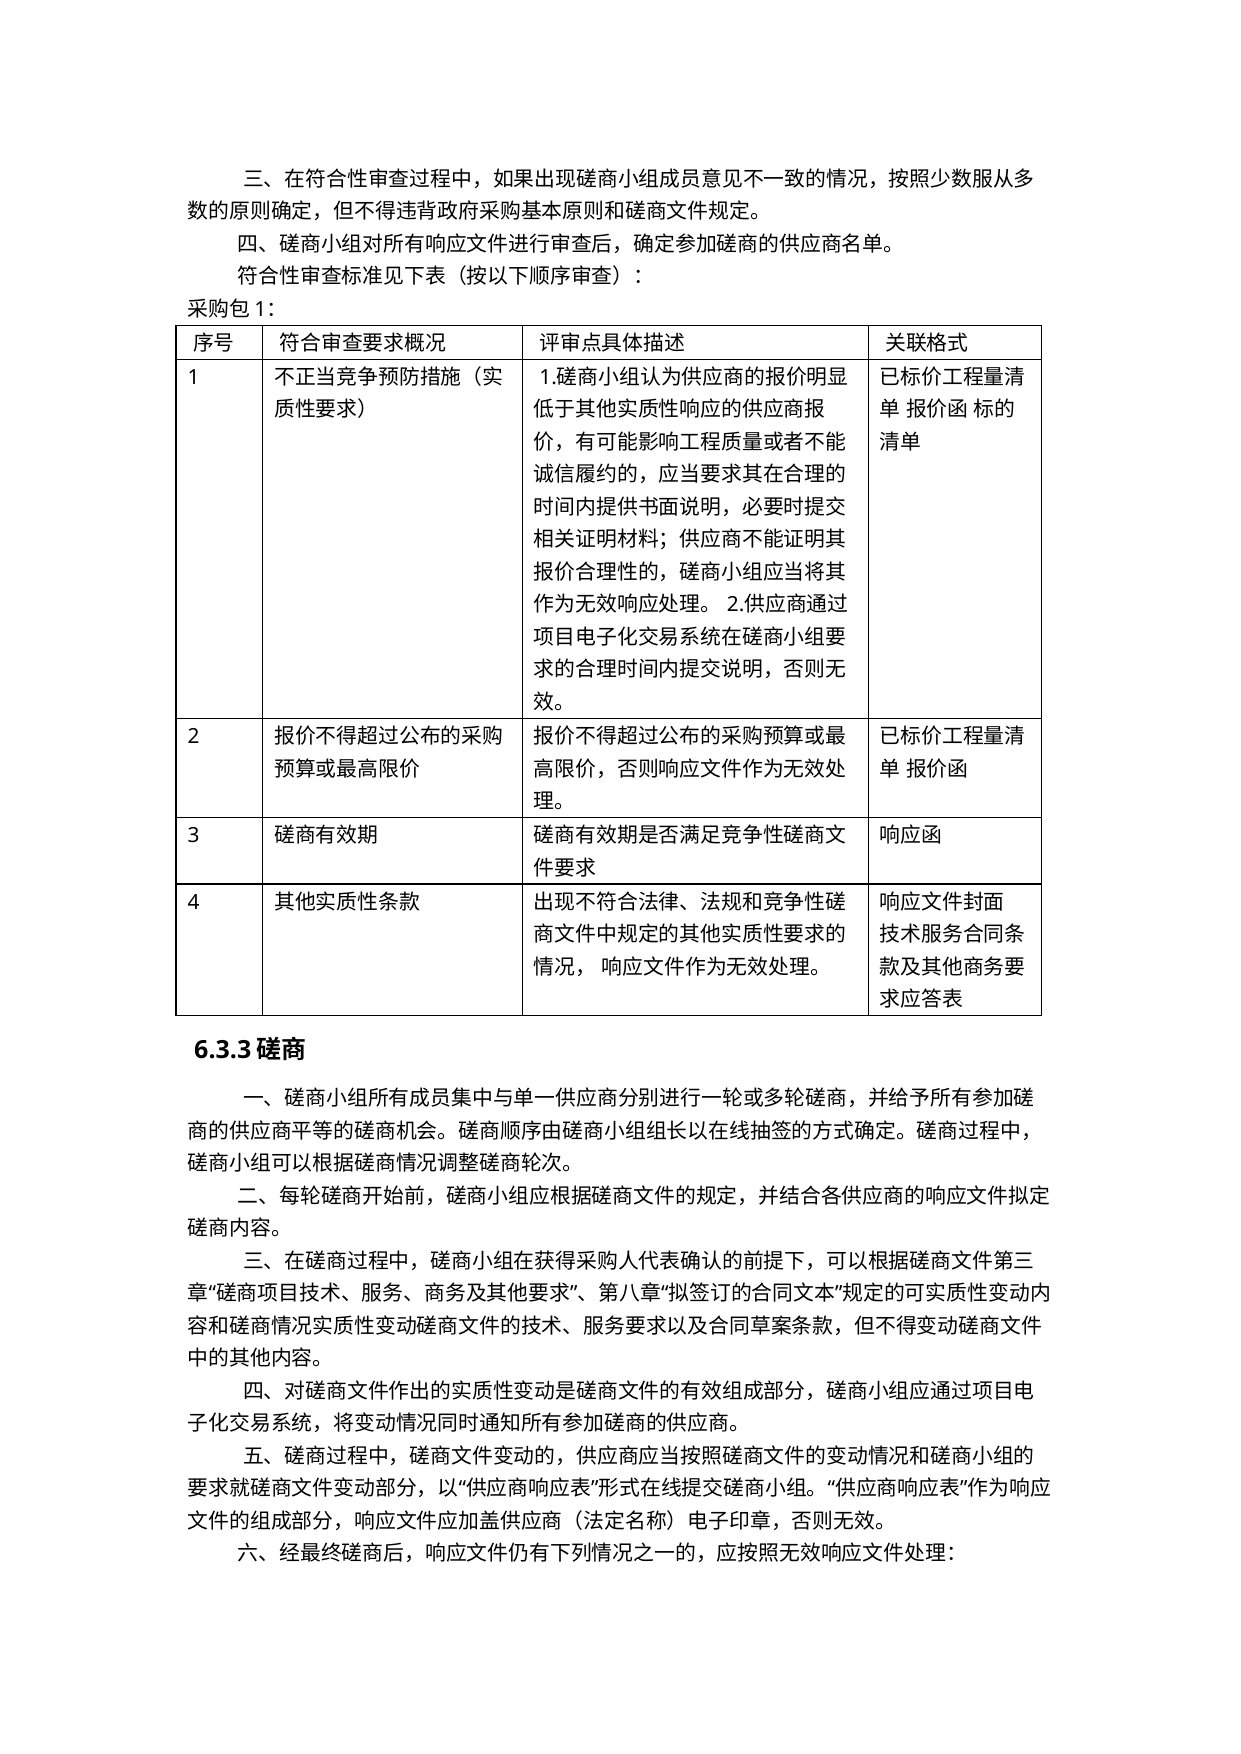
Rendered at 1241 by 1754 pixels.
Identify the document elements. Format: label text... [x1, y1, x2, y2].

text 三、在符合性审查过程中，如果出现磋商小组成员意见不一致的情况，按照少数服从多数的原则确定，但不得违背政府采购基本原则和磋商文件规定。 [187, 162, 1053, 227]
table_cell 3 [177, 818, 262, 883]
text 6.3.3磋商 [187, 1016, 1053, 1081]
text 六、经最终磋商后，响应文件仍有下列情况之一的，应按照无效响应文件处理： [187, 1536, 1053, 1569]
text 一、磋商小组所有成员集中与单一供应商分别进行一轮或多轮磋商，并给予所有参加磋商的供应商平等的磋商机会。磋商顺序由磋商小组组长以在线抽签的方式确定。磋商过程中，磋商小组可以根据磋商情况调整磋商轮次。 [187, 1081, 1053, 1179]
table_cell 出现不符合法律、法规和竞争性磋商文件中规定的其他实质性要求的情况， 响应文件作为无效处理。 [523, 885, 868, 1015]
text 三、在磋商过程中，磋商小组在获得采购人代表确认的前提下，可以根据磋商文件第三章“磋商项目技术、服务、商务及其他要求”、第八章“拟签订的合同文本”规定的可实质性变动内容和磋商情况实质性变动磋商文件的技术、服务要求以及合同草案条款，但不得变动磋商文件中的其他内容。 [187, 1244, 1053, 1374]
table_cell 响应文件封面 技术服务合同条款及其他商务要求应答表 [869, 885, 1041, 1015]
table_header 序号 [177, 326, 262, 358]
table_cell 已标价工程量清单 报价函 标的清单 [869, 360, 1041, 718]
text 采购包1： [187, 292, 1053, 324]
table_cell 响应函 [869, 818, 1041, 883]
table_cell 已标价工程量清单 报价函 [869, 719, 1041, 817]
table_cell 4 [177, 885, 262, 1015]
text 二、每轮磋商开始前，磋商小组应根据磋商文件的规定，并结合各供应商的响应文件拟定磋商内容。 [187, 1179, 1053, 1244]
table_header 评审点具体描述 [523, 326, 868, 358]
table_header 符合审查要求概况 [263, 326, 522, 358]
text 四、磋商小组对所有响应文件进行审查后，确定参加磋商的供应商名单。 [187, 227, 1053, 259]
table_header 关联格式 [869, 326, 1041, 358]
table_cell 不正当竞争预防措施（实质性要求） [263, 360, 522, 718]
table_cell 1.磋商小组认为供应商的报价明显低于其他实质性响应的供应商报价，有可能影响工程质量或者不能诚信履约的，应当要求其在合理的时间内提供书面说明，必要时提交相关证明材料；供应商不能证明其报价合理性的，磋商小组应当将其作为无效响应处理。 2.供应商通过项目电子化交易系统在磋商小组要求的合理时间内提交说明，否则无效。 [523, 360, 868, 718]
table_cell 报价不得超过公布的采购预算或最高限价，否则响应文件作为无效处理。 [523, 719, 868, 817]
table_cell 其他实质性条款 [263, 885, 522, 1015]
text 四、对磋商文件作出的实质性变动是磋商文件的有效组成部分，磋商小组应通过项目电子化交易系统，将变动情况同时通知所有参加磋商的供应商。 [187, 1374, 1053, 1439]
table_cell 磋商有效期 [263, 818, 522, 883]
table_cell 报价不得超过公布的采购预算或最高限价 [263, 719, 522, 817]
text 符合性审查标准见下表（按以下顺序审查）： [187, 259, 1053, 292]
table_cell 1 [177, 360, 262, 718]
table_cell 磋商有效期是否满足竞争性磋商文件要求 [523, 818, 868, 883]
table_cell 2 [177, 719, 262, 817]
text 五、磋商过程中，磋商文件变动的，供应商应当按照磋商文件的变动情况和磋商小组的要求就磋商文件变动部分，以“供应商响应表”形式在线提交磋商小组。“供应商响应表”作为响应文件的组成部分，响应文件应加盖供应商（法定名称）电子印章，否则无效。 [187, 1439, 1053, 1536]
